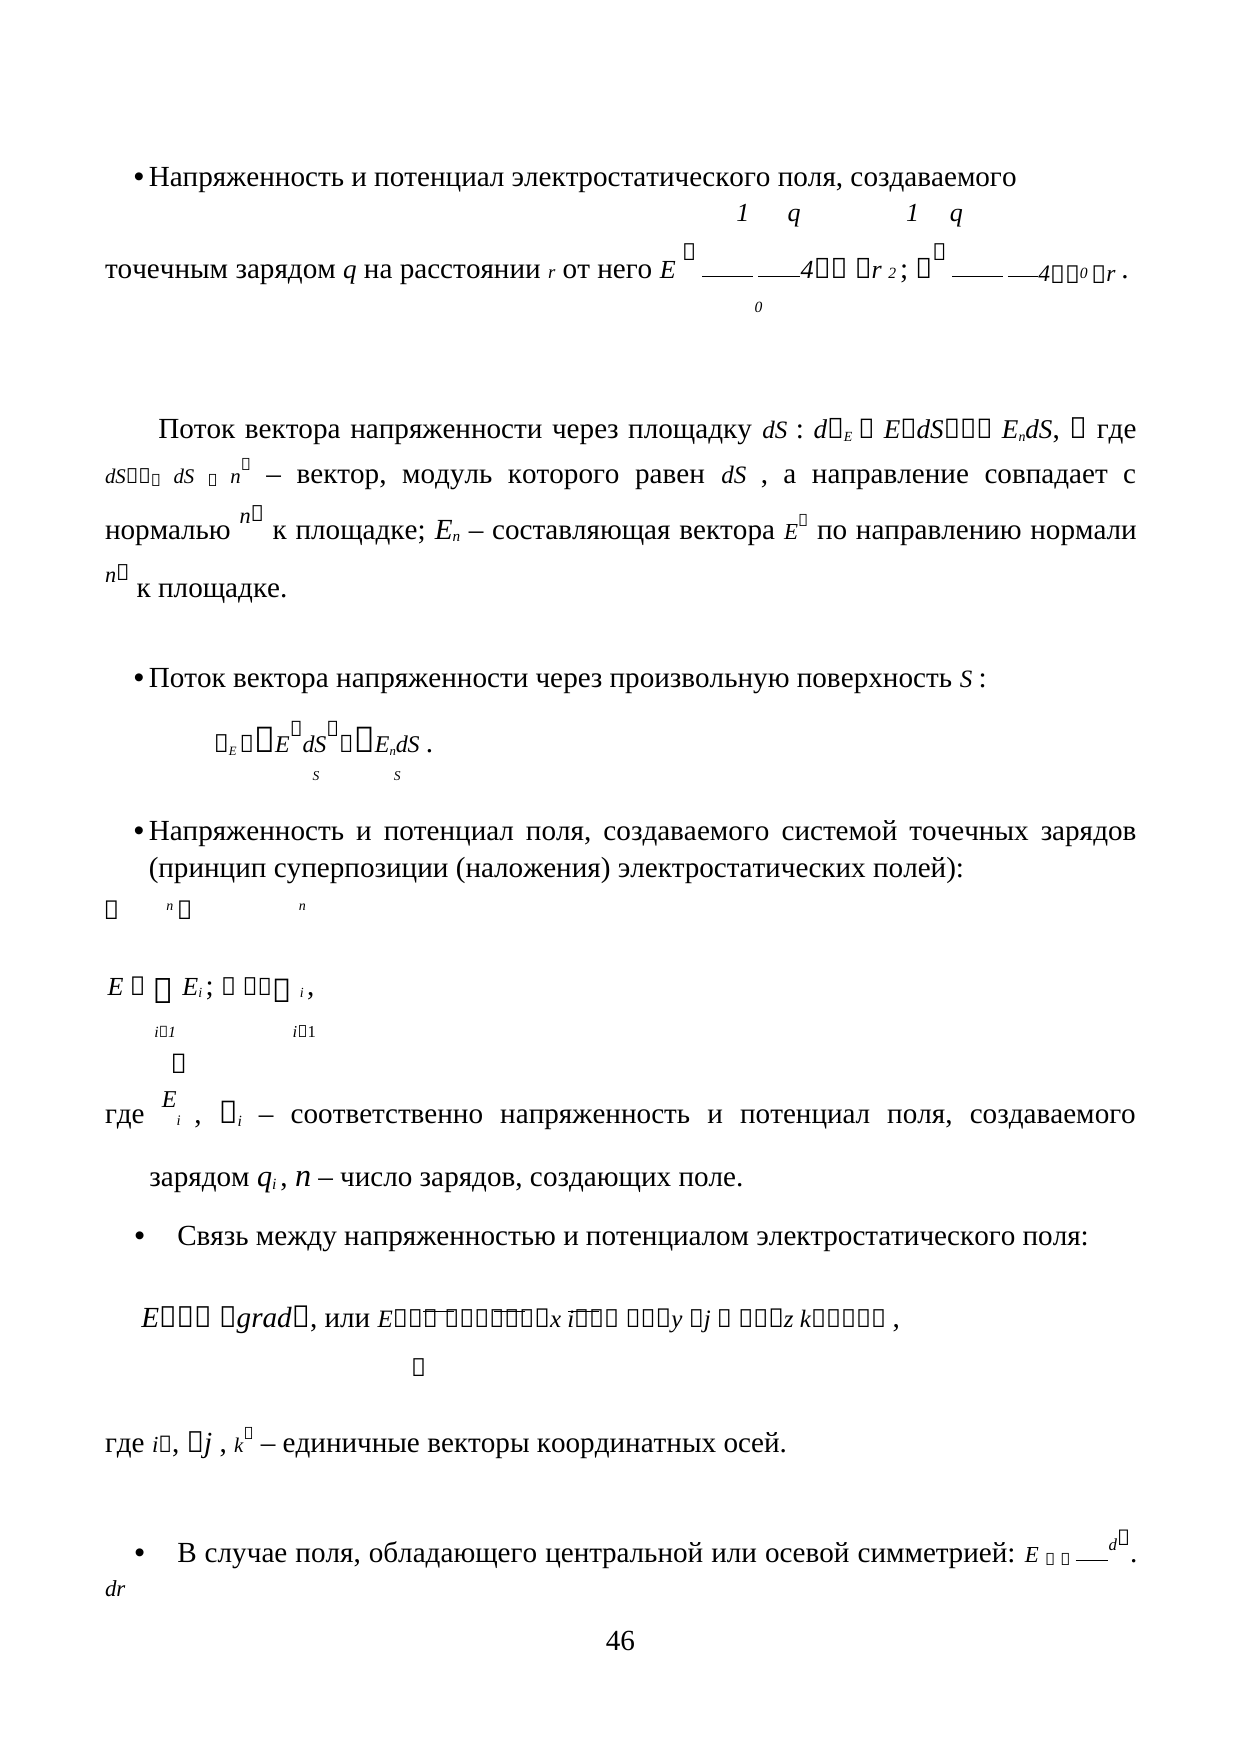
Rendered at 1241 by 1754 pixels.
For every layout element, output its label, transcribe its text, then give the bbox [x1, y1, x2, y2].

text i1 i1 [103, 1020, 1145, 1043]
list Поток вектора напряженности через произвольную поверхность S : [134, 660, 1137, 694]
text 1 q 1 q [103, 197, 1145, 227]
list Напряженность и потенциал электростатического поля, создаваемого [134, 159, 1137, 193]
text E EdSEndS . [103, 714, 1145, 764]
list Напряженность и потенциал поля, создаваемого системой точечных зарядов (принцип суперпозиции (наложения) электростатических полей): [134, 813, 1137, 884]
text E grad, или E x i y j  z k , [134, 1295, 1145, 1336]
text  [411, 1349, 1145, 1383]
list В случае поля, обладающего центральной или осевой симметрией: E   d. dr [105, 1522, 1137, 1601]
text где Ei , i – соответственно напряженность и потенциал поля, создаваемого зарядом qi , n – число зарядов, создающих поле. [105, 1084, 1137, 1194]
list Связь между напряженностью и потенциалом электростатического поля: [105, 1218, 1137, 1252]
text Поток вектора напряженности через площадку dS : dE  EdS EndS,  где dS dS  n – вектор, модуль которого равен dS , а направление совпадает с нормалью n к площадке; En – составляющая вектора E по направлению нормали n к площадке. [105, 407, 1137, 609]
text точечным зарядом q на расстоянии r от него E  4 r 2 ;  40 r . [105, 232, 1137, 291]
text S S [103, 768, 1145, 783]
text E   Ei ;   i , [107, 931, 1145, 1013]
text  n  n [103, 892, 1145, 927]
text 0 [373, 298, 1145, 316]
text  [170, 1045, 1145, 1082]
text где i, j , k – единичные векторы координатных осей. [105, 1422, 1137, 1461]
